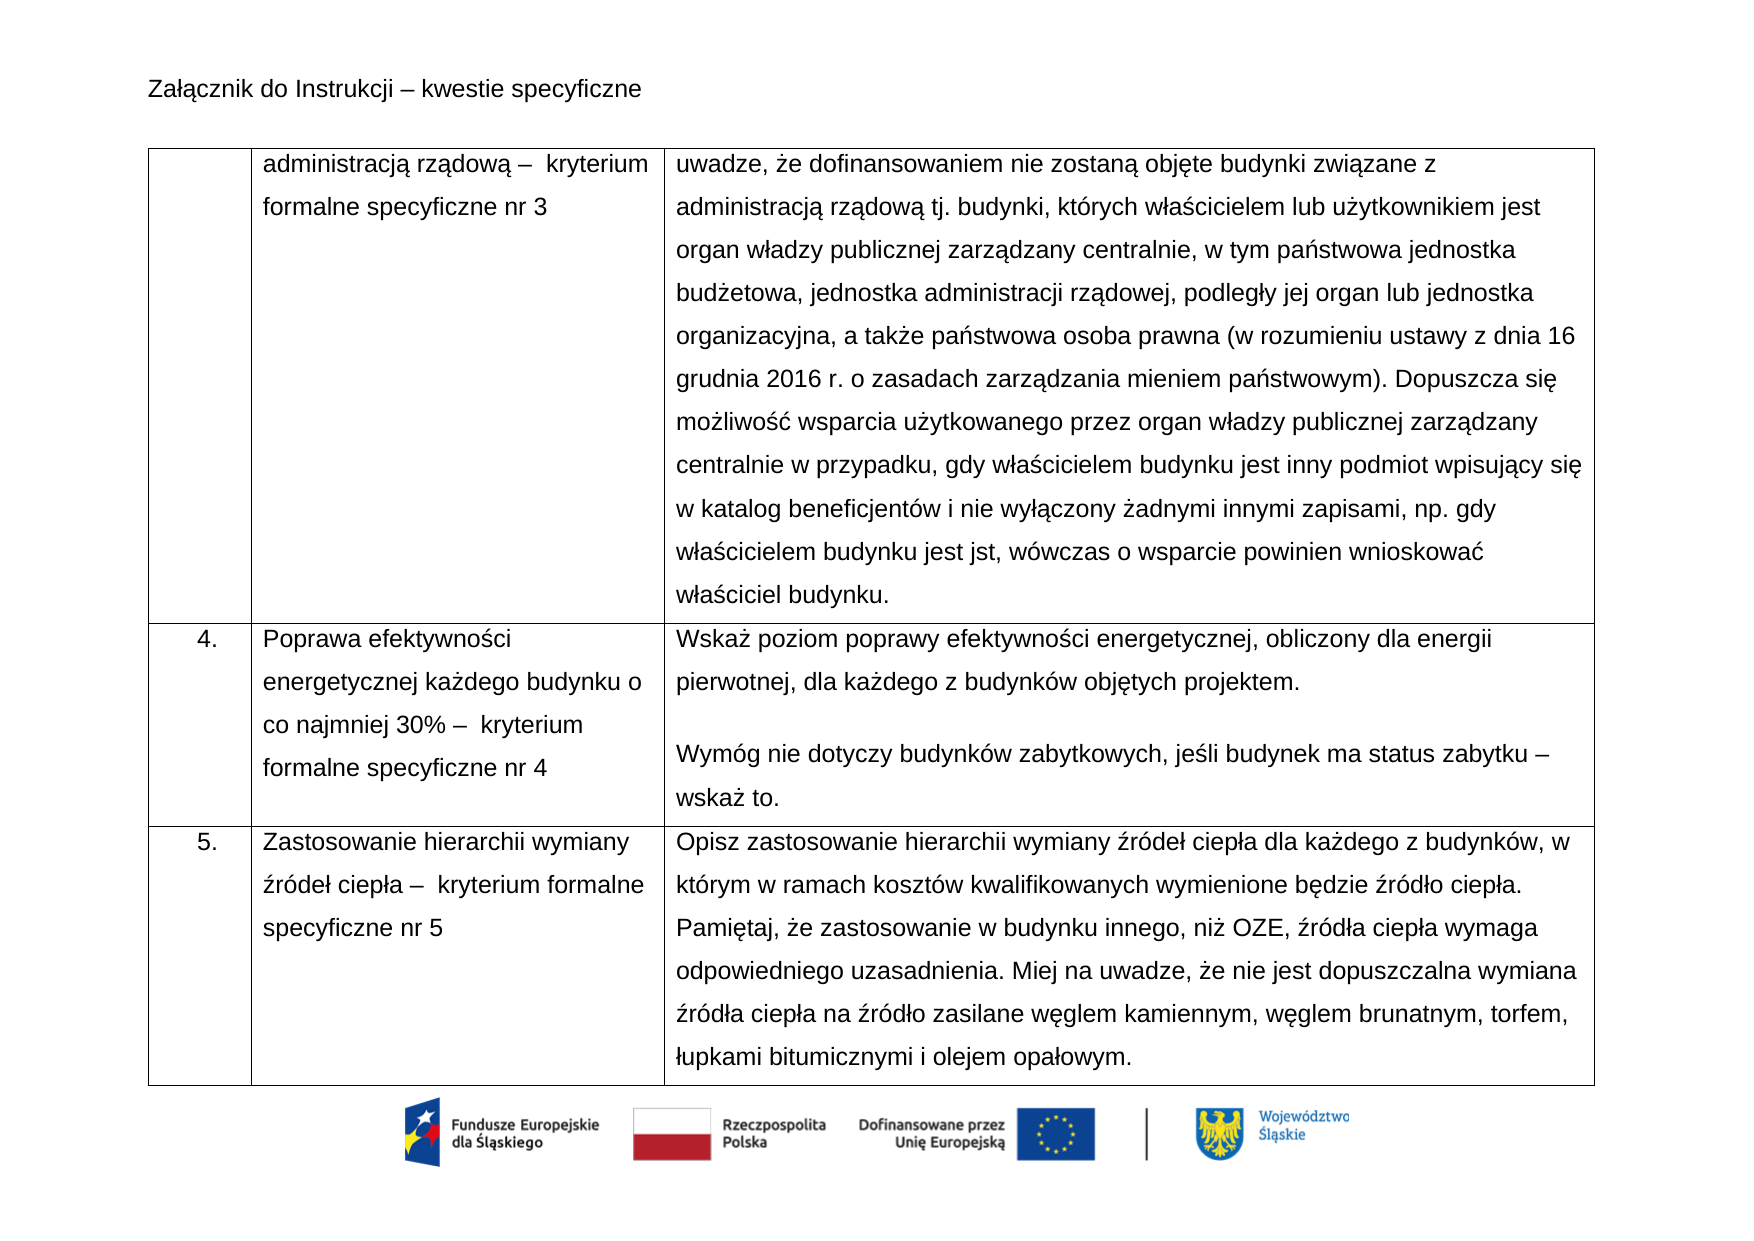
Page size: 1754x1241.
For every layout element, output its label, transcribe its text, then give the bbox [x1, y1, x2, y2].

table_cell Modernizacja energetyczna budynku niezwiązanego z administracją rządową – kryterium formalne specyficzne nr 3 [252, 149, 664, 623]
table_cell [149, 149, 251, 623]
table_cell [149, 624, 251, 826]
table_cell Wskaż poziom poprawy efektywności energetycznej, obliczony dla energii pierwotnej, dla każdego z budynków objętych projektem. Wymóg nie dotyczy budynków zabytkowych, jeśli budynek ma status zabytku – wskaż to. [665, 624, 1594, 826]
picture [405, 1097, 1349, 1167]
table_cell Zastosowanie hierarchii wymiany źródeł ciepła – kryterium formalne specyficzne nr 5 [252, 827, 664, 1085]
table_cell Opisz zastosowanie hierarchii wymiany źródeł ciepła dla każdego z budynków, w którym w ramach kosztów kwalifikowanych wymienione będzie źródło ciepła. Pamiętaj, że zastosowanie w budynku innego, niż OZE, źródła ciepła wymaga odpowiedniego uzasadnienia. Miej na uwadze, że nie jest dopuszczalna wymiana źródła ciepła na źródło zasilane węglem kamiennym, węglem brunatnym, torfem, łupkami bitumicznymi i olejem opałowym. [665, 827, 1594, 1085]
table_cell Poprawa efektywności energetycznej każdego budynku o co najmniej 30% – kryterium formalne specyficzne nr 4 [252, 624, 664, 826]
table_cell [149, 827, 251, 1085]
